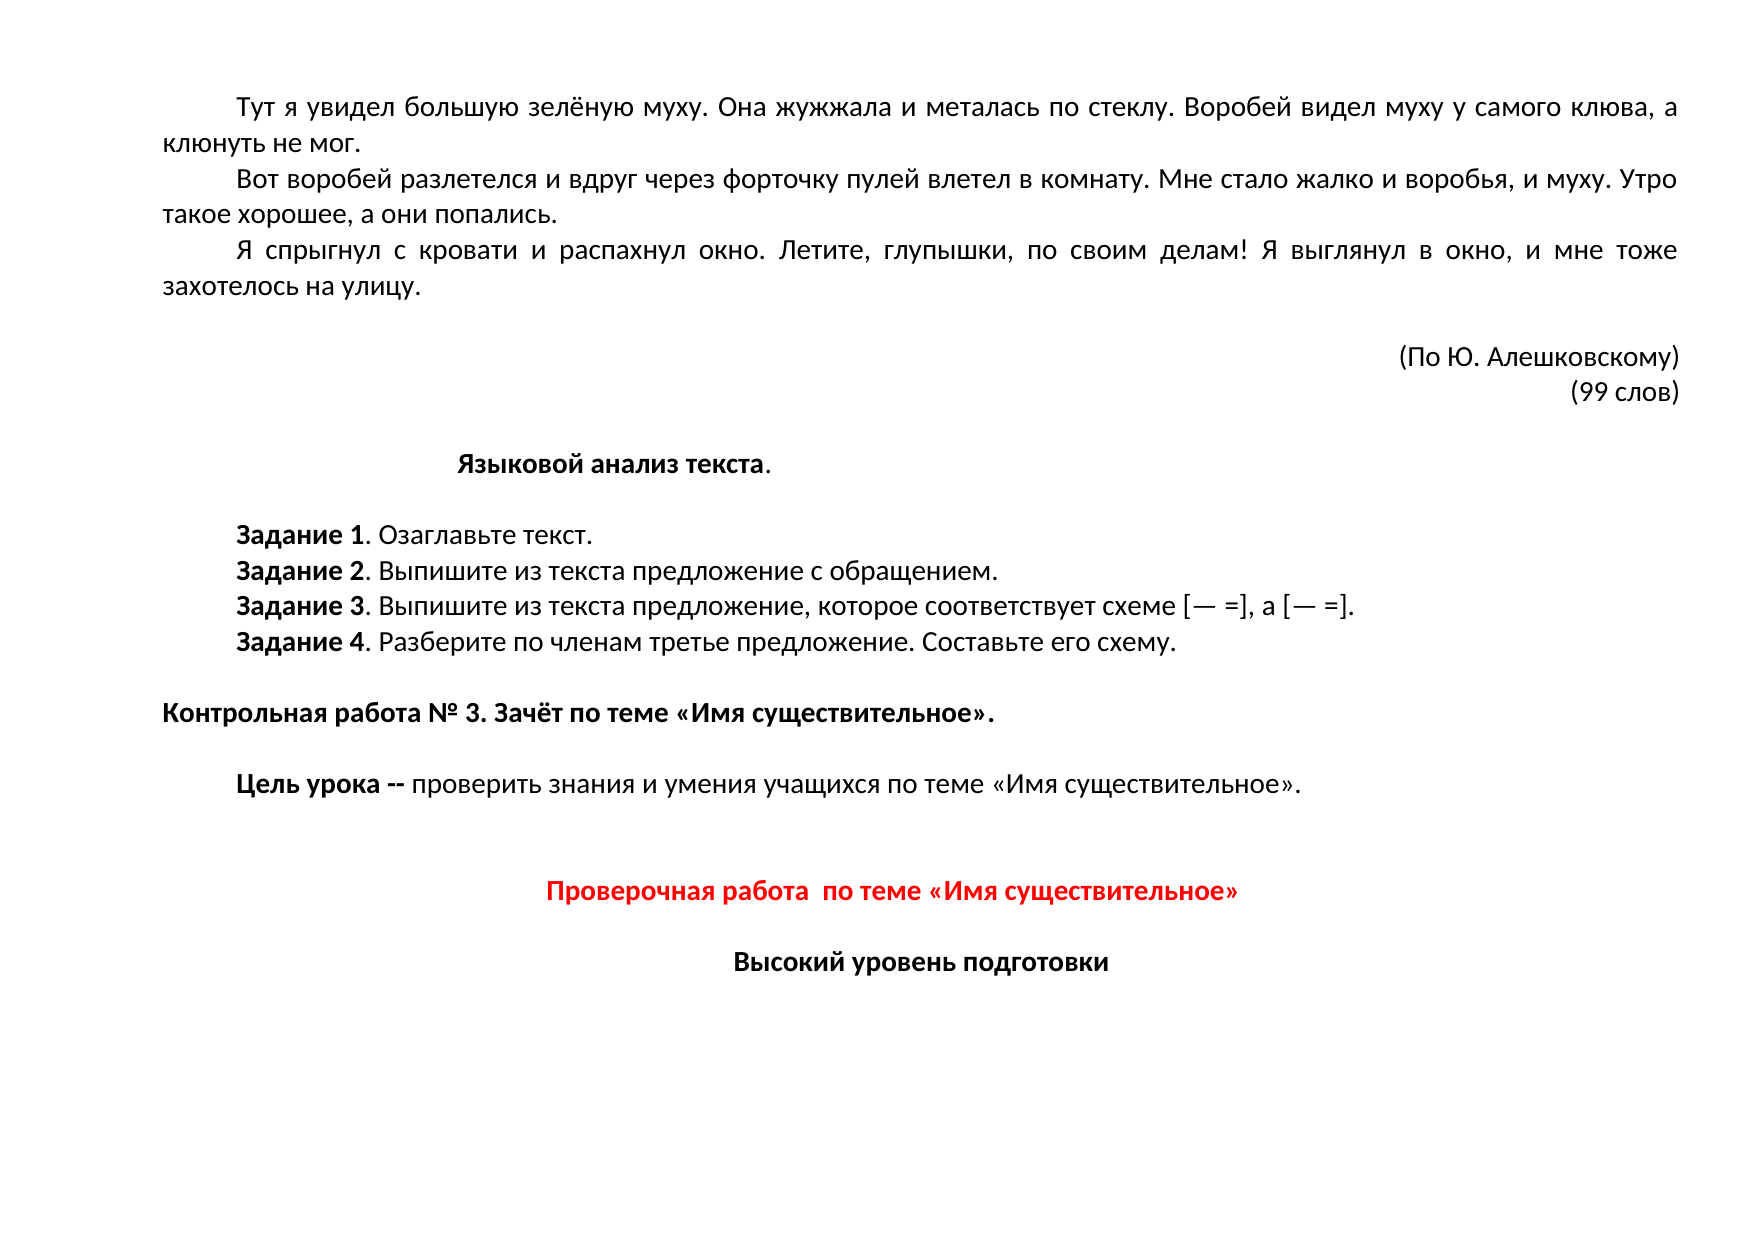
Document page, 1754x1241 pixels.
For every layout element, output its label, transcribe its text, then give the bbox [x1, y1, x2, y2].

text Проверочная работа по теме «Имя существительное» [87, 872, 1699, 908]
text Вот воробей разлетелся и вдруг через форточку пулей влетел в комнату. Мне стало жалко и воробья, и муху. Утро такое хорошее, а они попались. [162, 160, 1680, 231]
text (По Ю. Алешковскому) [162, 338, 1680, 373]
text Задание 1. Озаглавьте текст. [162, 516, 1680, 552]
text Я спрыгнул с кровати и распахнул окно. Летите, глупышки, по своим делам! Я выглянул в окно, и мне тоже захотелось на улицу. [162, 231, 1680, 302]
text Цель урока -- проверить знания и умения учащихся по теме «Имя существительное». [162, 765, 1680, 801]
text Высокий уровень подготовки [162, 943, 1680, 979]
text Задание 2. Выпишите из текста предложение с обращением. [162, 552, 1680, 587]
text Тут я увидел большую зелёную муху. Она жужжала и металась по стеклу. Воробей видел муху у самого клюва, а клюнуть не мог. [162, 88, 1680, 160]
text Задание 3. Выпишите из текста предложение, которое соответствует схеме [— =], а [— =]. [162, 587, 1680, 623]
text (99 слов) [162, 373, 1680, 409]
text Контрольная работа № 3. Зачёт по теме «Имя существительное». [162, 694, 1680, 730]
text Языковой анализ текста. [162, 445, 1680, 480]
text Задание 4. Разберите по членам третье предложение. Составьте его схему. [162, 623, 1680, 658]
